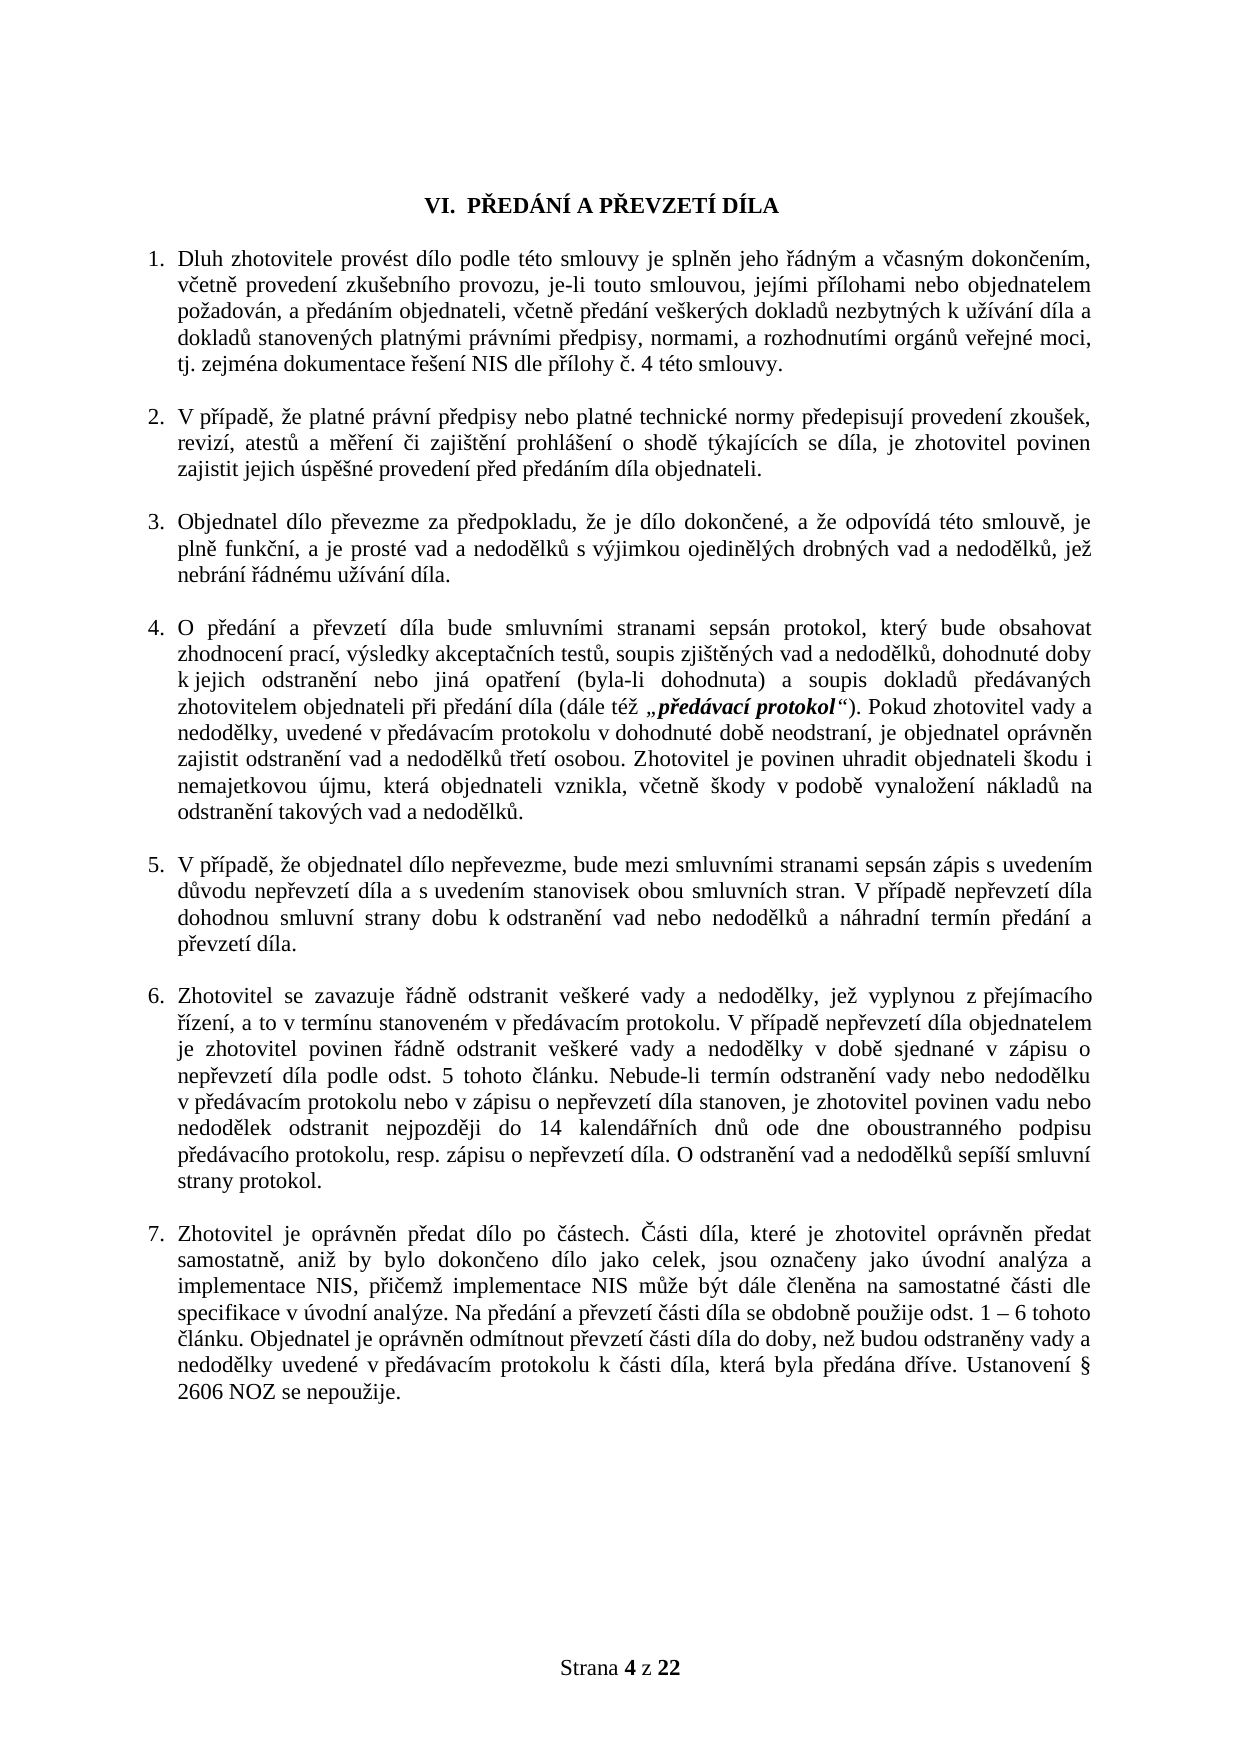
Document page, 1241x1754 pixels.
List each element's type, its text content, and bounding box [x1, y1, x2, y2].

list V případě, že platné právní předpisy nebo platné technické normy předepisují provedení zkoušek, revizí, atestů a měření či zajištění prohlášení o shodě týkajících se díla, je zhotovitel povinen zajistit jejich úspěšné provedení před předáním díla objednateli. [148, 403, 1093, 482]
list Zhotovitel je oprávněn předat dílo po částech. Části díla, které je zhotovitel oprávněn předat samostatně, aniž by bylo dokončeno dílo jako celek, jsou označeny jako úvodní analýza a implementace NIS, přičemž implementace NIS může být dále členěna na samostatné části dle specifikace v úvodní analýze. Na předání a převzetí části díla se obdobně použije odst. 1 – 6 tohoto článku. Objednatel je oprávněn odmítnout převzetí části díla do doby, než budou odstraněny vady a nedodělky uvedené v předávacím protokolu k části díla, která byla předána dříve. Ustanovení § 2606 NOZ se nepoužije. [148, 1220, 1093, 1404]
list Objednatel dílo převezme za předpokladu, že je dílo dokončené, a že odpovídá této smlouvě, je plně funkční, a je prosté vad a nedodělků s výjimkou ojedinělých drobných vad a nedodělků, jež nebrání řádnému užívání díla. [148, 508, 1093, 587]
list O předání a převzetí díla bude smluvními stranami sepsán protokol, který bude obsahovat zhodnocení prací, výsledky akceptačních testů, soupis zjištěných vad a nedodělků, dohodnuté doby k jejich odstranění nebo jiná opatření (byla-li dohodnuta) a soupis dokladů předávaných zhotovitelem objednateli při předání díla (dále též „předávací protokol“). Pokud zhotovitel vady a nedodělky, uvedené v předávacím protokolu v dohodnuté době neodstraní, je objednatel oprávněn zajistit odstranění vad a nedodělků třetí osobou. Zhotovitel je povinen uhradit objednateli škodu i nemajetkovou újmu, která objednateli vznikla, včetně škody v podobě vynaložení nákladů na odstranění takových vad a nedodělků. [148, 614, 1093, 824]
list V případě, že objednatel dílo nepřevezme, bude mezi smluvními stranami sepsán zápis s uvedením důvodu nepřevzetí díla a s uvedením stanovisek obou smluvních stran. V případě nepřevzetí díla dohodnou smluvní strany dobu k odstranění vad nebo nedodělků a náhradní termín předání a převzetí díla. [148, 851, 1093, 956]
list Dluh zhotovitele provést dílo podle této smlouvy je splněn jeho řádným a včasným dokončením, včetně provedení zkušebního provozu, je-li touto smlouvou, jejími přílohami nebo objednatelem požadován, a předáním objednateli, včetně předání veškerých dokladů nezbytných k užívání díla a dokladů stanovených platnými právními předpisy, normami, a rozhodnutími orgánů veřejné moci, tj. zejména dokumentace řešení NIS dle přílohy č. 4 této smlouvy. [148, 245, 1093, 376]
list Zhotovitel se zavazuje řádně odstranit veškeré vady a nedodělky, jež vyplynou z přejímacího řízení, a to v termínu stanoveném v předávacím protokolu. V případě nepřevzetí díla objednatelem je zhotovitel povinen řádně odstranit veškeré vady a nedodělky v době sjednané v zápisu o nepřevzetí díla podle odst. 5 tohoto článku. Nebude-li termín odstranění vady nebo nedodělku v předávacím protokolu nebo v zápisu o nepřevzetí díla stanoven, je zhotovitel povinen vadu nebo nedodělek odstranit nejpozději do 14 kalendářních dnů ode dne oboustranného podpisu předávacího protokolu, resp. zápisu o nepřevzetí díla. O odstranění vad a nedodělků sepíší smluvní strany protokol. [148, 983, 1093, 1193]
text PŘEDÁNÍ A PŘEVZETÍ DÍLA [148, 192, 1093, 218]
